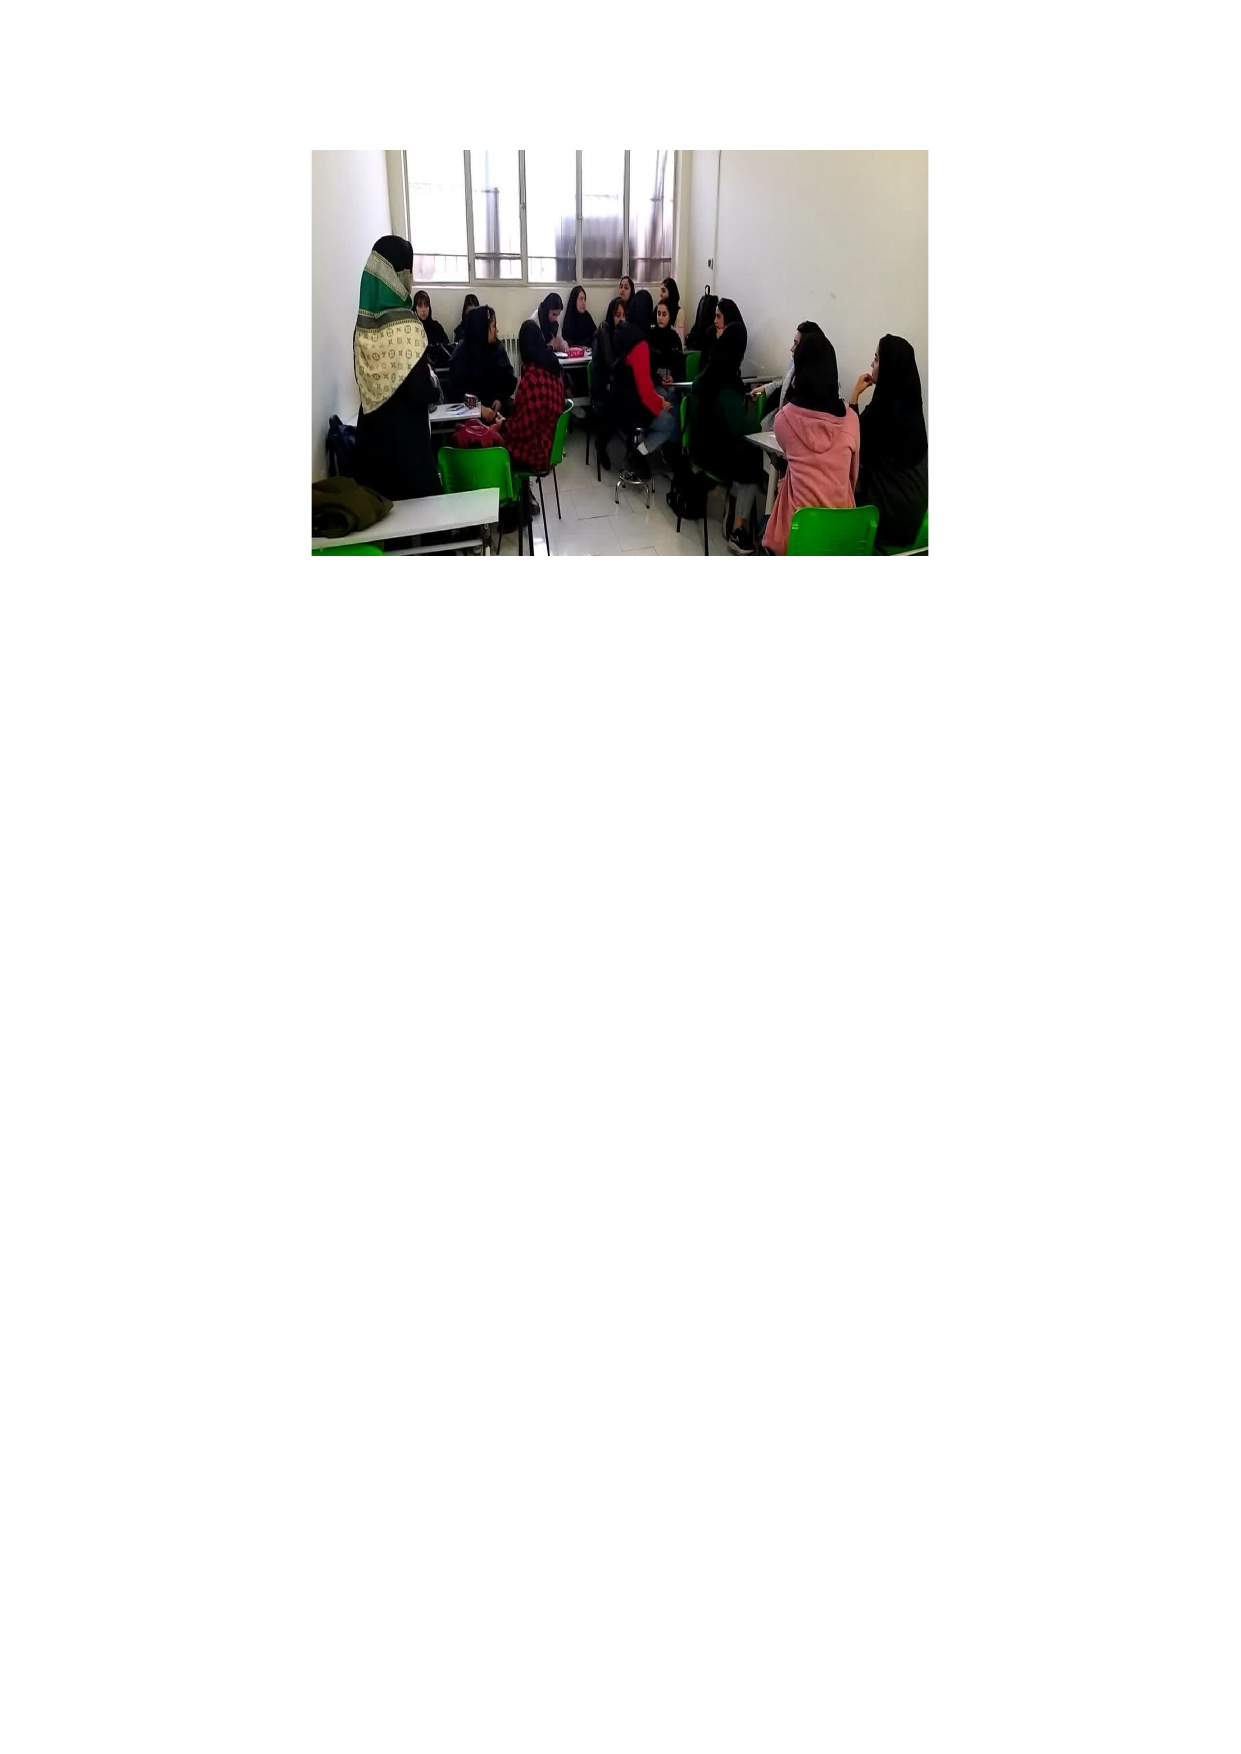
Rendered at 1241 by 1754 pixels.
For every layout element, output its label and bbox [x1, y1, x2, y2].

picture [311, 150, 929, 556]
